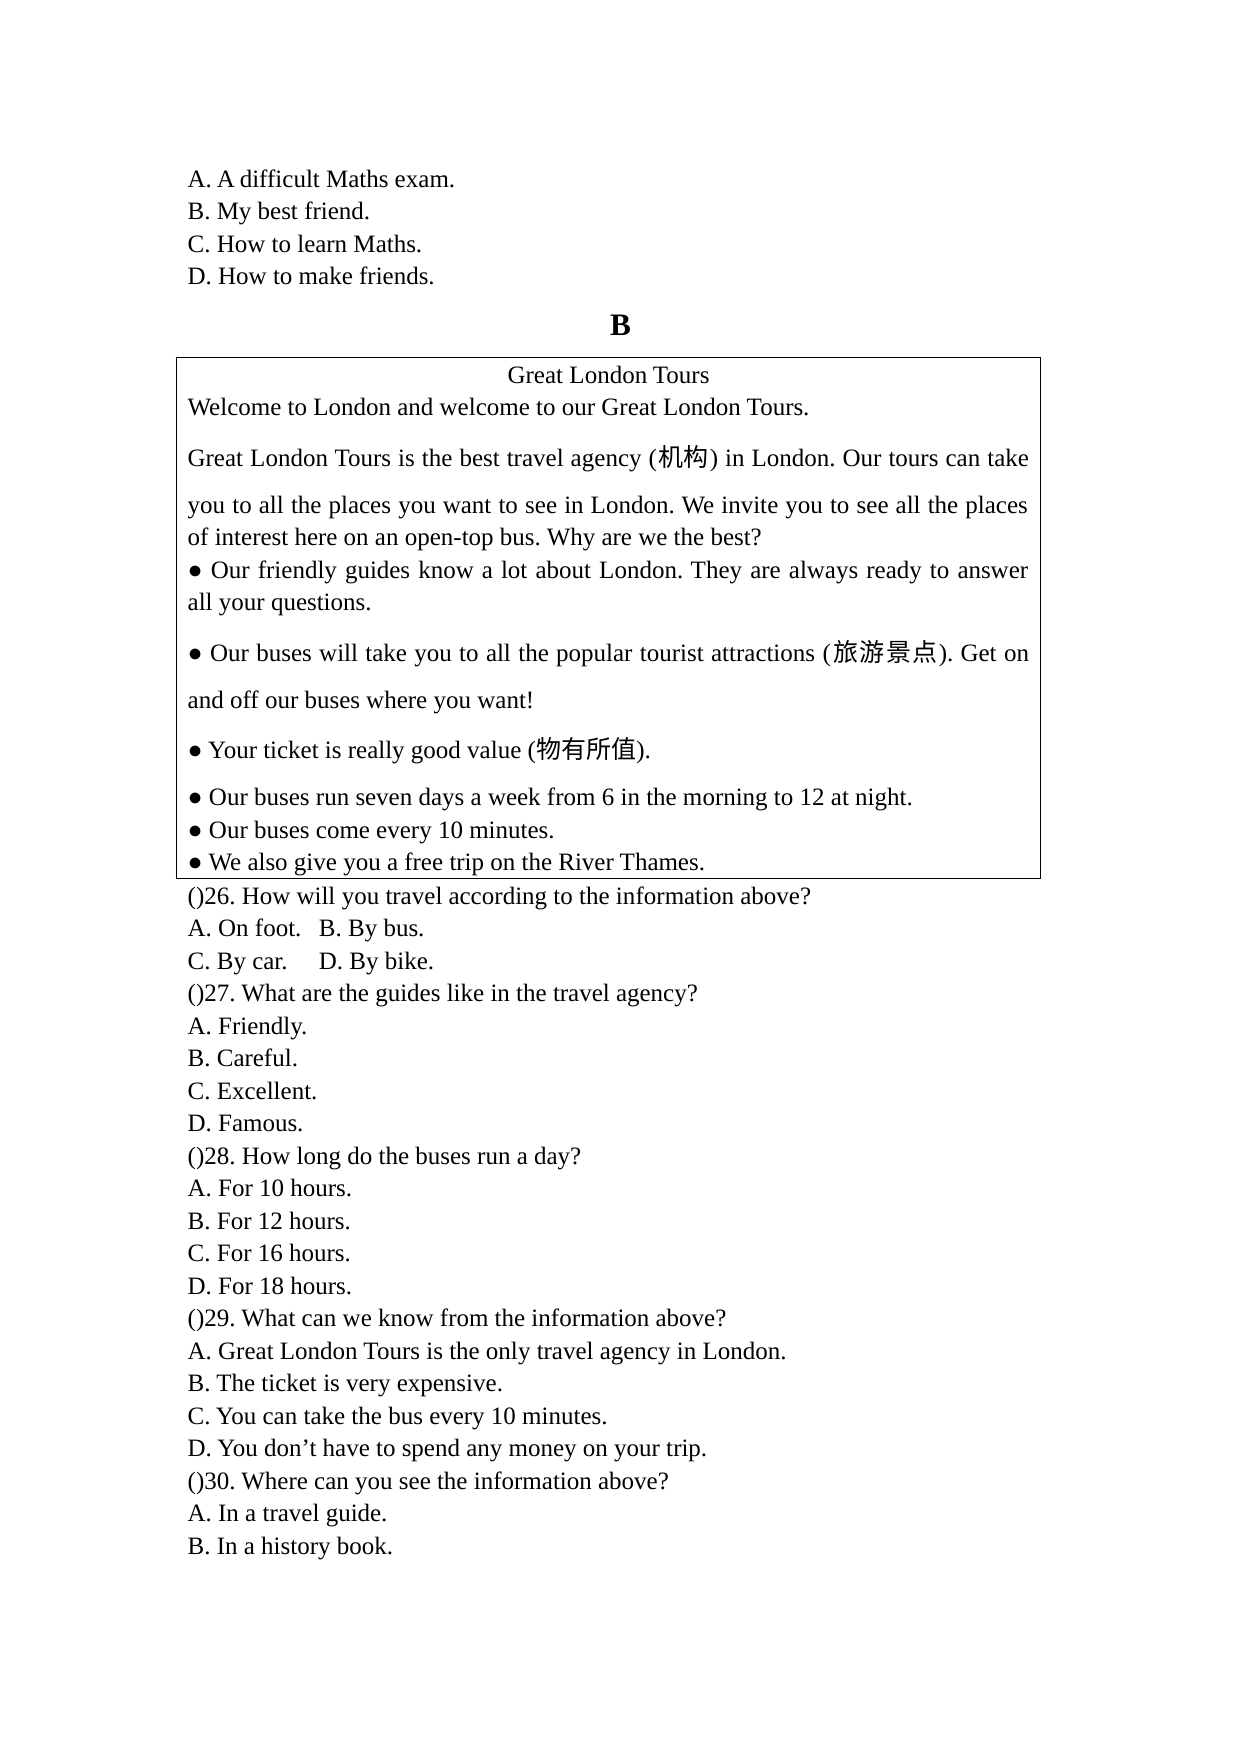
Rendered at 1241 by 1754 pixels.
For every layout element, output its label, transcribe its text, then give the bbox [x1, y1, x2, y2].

text C. By car. D. By bike. [187, 944, 1053, 977]
text C. For 16 hours. [187, 1237, 1053, 1269]
text A. Friendly. [187, 1009, 1053, 1042]
text D. For 18 hours. [187, 1269, 1053, 1302]
text C. Excellent. [187, 1074, 1053, 1107]
table_header Great London Tours Welcome to London and welcome to our Great London Tours. Great London Tours is the best travel agency (机构) in London. Our tours can take you to all the places you want to see in London. We invite you to see all the places of interest here on an open-top bus. Why are we the best? ● Our friendly guides know a lot about London. They are always ready to answer all your questions. ● Our buses will take you to all the popular tourist attractions (旅游景点). Get on and off our buses where you want! ● Your ticket is really good value (物有所值). ● Our buses run seven days a week from 6 in the morning to 12 at night. ● Our buses come every 10 minutes. ● We also give you a free trip on the River Thames. [177, 358, 1040, 878]
text ()27. What are the guides like in the travel agency? [187, 977, 1053, 1009]
text B [187, 292, 1053, 357]
text C. You can take the bus every 10 minutes. [187, 1399, 1053, 1432]
text B. The ticket is very expensive. [187, 1367, 1053, 1399]
text D. How to make friends. [187, 259, 1053, 292]
text A. For 10 hours. [187, 1172, 1053, 1204]
text B. In a history book. [187, 1529, 1053, 1562]
text A. On foot. B. By bus. [187, 912, 1053, 944]
text B. Careful. [187, 1042, 1053, 1074]
text A. In a travel guide. [187, 1497, 1053, 1529]
text D. Famous. [187, 1107, 1053, 1139]
text D. You don’t have to spend any money on your trip. [187, 1432, 1053, 1464]
text ()28. How long do the buses run a day? [187, 1139, 1053, 1172]
text ()29. What can we know from the information above? [187, 1302, 1053, 1334]
text A. A difficult Maths exam. [187, 162, 1053, 194]
text A. Great London Tours is the only travel agency in London. [187, 1334, 1053, 1367]
text ()26. How will you travel according to the information above? [187, 879, 1053, 912]
text C. How to learn Maths. [187, 227, 1053, 259]
text ()30. Where can you see the information above? [187, 1464, 1053, 1497]
text B. For 12 hours. [187, 1204, 1053, 1237]
text B. My best friend. [187, 194, 1053, 227]
